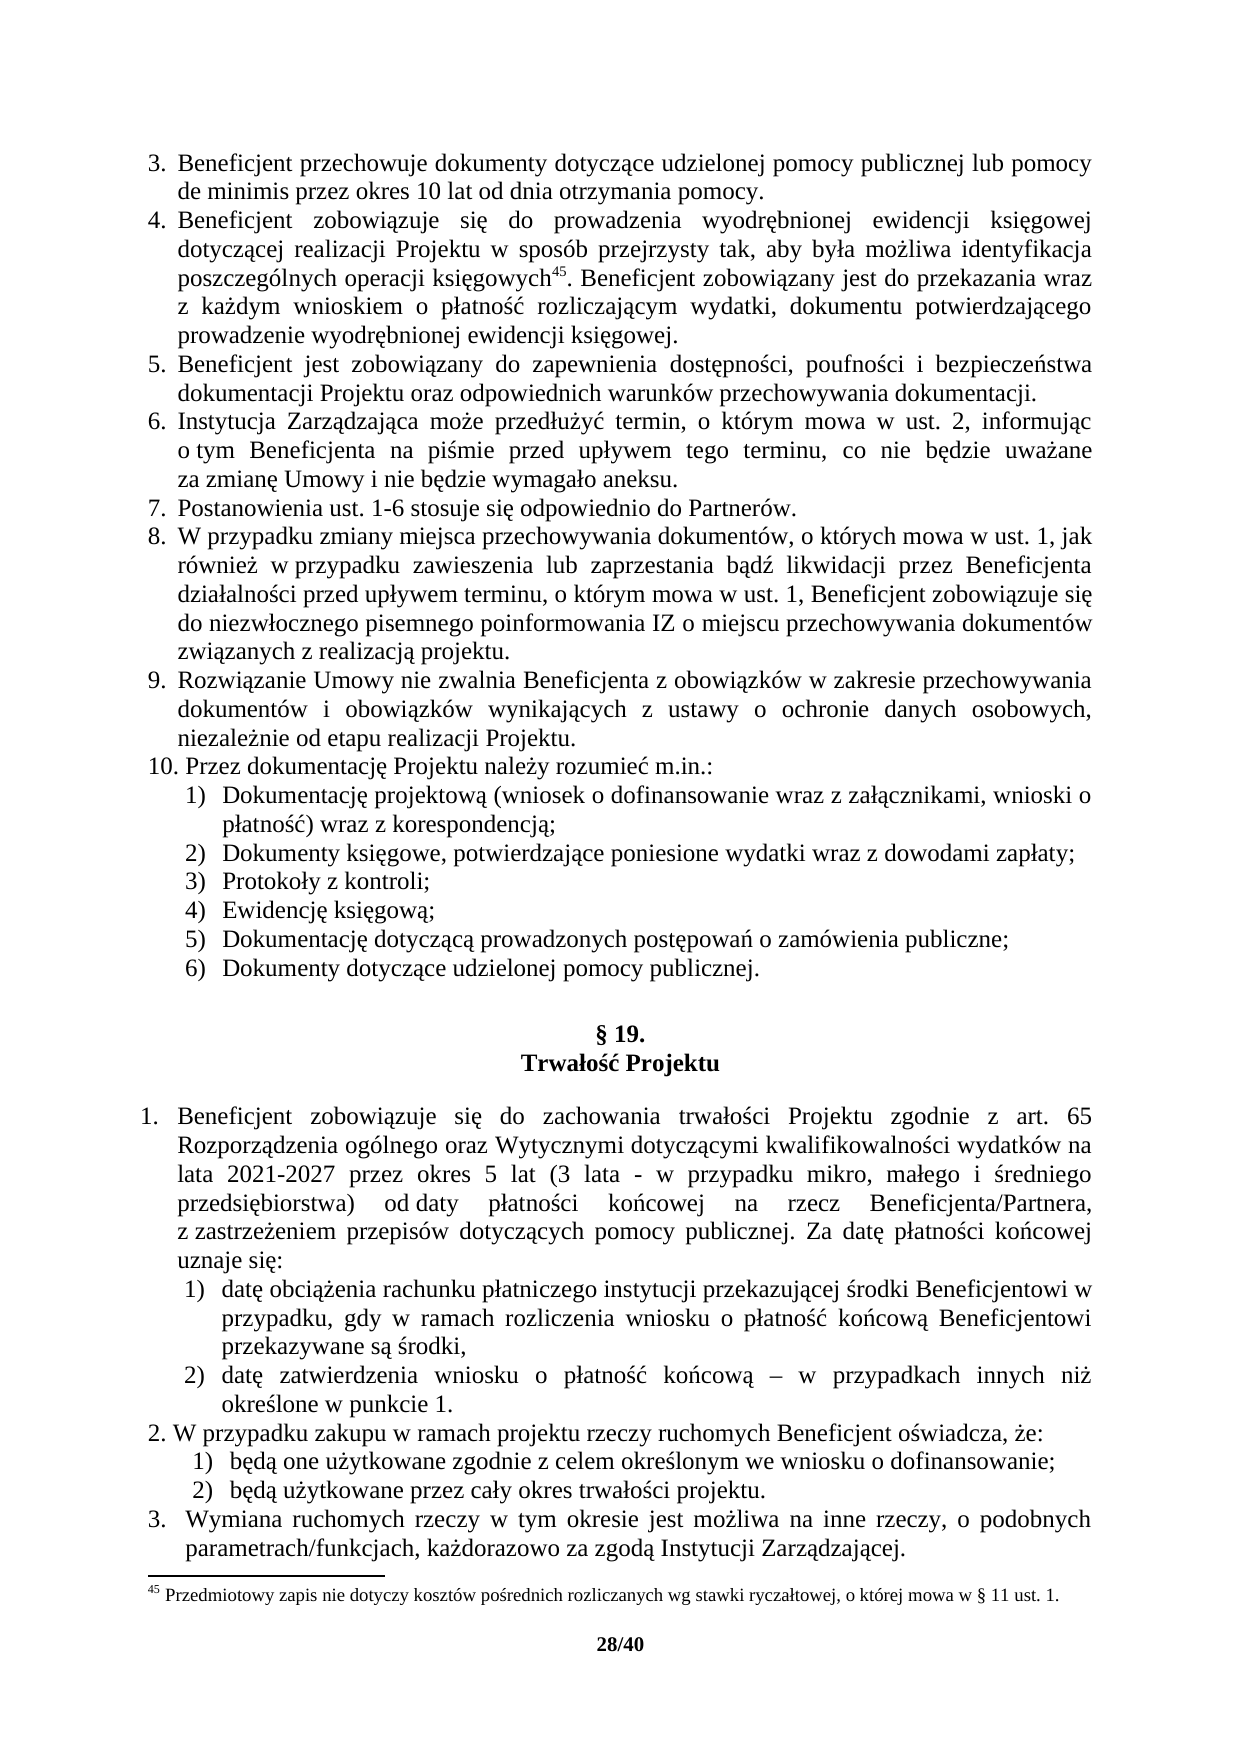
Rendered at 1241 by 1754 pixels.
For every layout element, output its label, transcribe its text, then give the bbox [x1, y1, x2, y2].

list Wymiana ruchomych rzeczy w tym okresie jest możliwa na inne rzeczy, o podobnych parametrach/funkcjach, każdorazowo za zgodą Instytucji Zarządzającej. [148, 1504, 1093, 1561]
list Protokoły z kontroli; [185, 866, 1093, 895]
list Beneficjent jest zobowiązany do zapewnienia dostępności, poufności i bezpieczeństwa dokumentacji Projektu oraz odpowiednich warunków przechowywania dokumentacji. [148, 349, 1093, 406]
list Instytucja Zarządzająca może przedłużyć termin, o którym mowa w ust. 2, informując o tym Beneficjenta na piśmie przed upływem tego terminu, co nie będzie uważane za zmianę Umowy i nie będzie wymagało aneksu. [148, 406, 1093, 493]
list Beneficjent zobowiązuje się do zachowania trwałości Projektu zgodnie z art. 65 Rozporządzenia ogólnego oraz Wytycznymi dotyczącymi kwalifikowalności wydatków na lata 2021-2027 przez okres 5 lat (3 lata - w przypadku mikro, małego i średniego przedsiębiorstwa) od daty płatności końcowej na rzecz Beneficjenta/Partnera, z zastrzeżeniem przepisów dotyczących pomocy publicznej. Za datę płatności końcowej uznaje się: [140, 1101, 1093, 1274]
list Dokumenty dotyczące udzielonej pomocy publicznej. [185, 953, 1093, 981]
list W przypadku zmiany miejsca przechowywania dokumentów, o których mowa w ust. 1, jak również w przypadku zawieszenia lub zaprzestania bądź likwidacji przez Beneficjenta działalności przed upływem terminu, o którym mowa w ust. 1, Beneficjent zobowiązuje się do niezwłocznego pisemnego poinformowania IZ o miejscu przechowywania dokumentów związanych z realizacją projektu. [148, 521, 1093, 665]
list będą użytkowane przez cały okres trwałości projektu. [192, 1475, 1093, 1504]
text § 19. Trwałość Projektu [148, 1019, 1093, 1076]
list Postanowienia ust. 1-6 stosuje się odpowiednio do Partnerów. [148, 493, 1093, 521]
text 2. W przypadku zakupu w ramach projektu rzeczy ruchomych Beneficjent oświadcza, że: [148, 1418, 1093, 1446]
list datę obciążenia rachunku płatniczego instytucji przekazującej środki Beneficjentowi w przypadku, gdy w ramach rozliczenia wniosku o płatność końcową Beneficjentowi przekazywane są środki, [184, 1274, 1093, 1360]
list Dokumentację projektową (wniosek o dofinansowanie wraz z załącznikami, wnioski o płatność) wraz z korespondencją; [185, 780, 1093, 838]
list Dokumentację dotyczącą prowadzonych postępowań o zamówienia publiczne; [185, 924, 1093, 953]
list Ewidencję księgową; [185, 895, 1093, 924]
list Przez dokumentację Projektu należy rozumieć m.in.: [148, 751, 1093, 780]
list Dokumenty księgowe, potwierdzające poniesione wydatki wraz z dowodami zapłaty; [185, 838, 1093, 866]
list Beneficjent zobowiązuje się do prowadzenia wyodrębnionej ewidencji księgowej dotyczącej realizacji Projektu w sposób przejrzysty tak, aby była możliwa identyfikacja poszczególnych operacji księgowych. Beneficjent zobowiązany jest do przekazania wraz z każdym wnioskiem o płatność rozliczającym wydatki, dokumentu potwierdzającego prowadzenie wyodrębnionej ewidencji księgowej. [148, 205, 1093, 349]
list będą one użytkowane zgodnie z celem określonym we wniosku o dofinansowanie; [192, 1446, 1093, 1475]
list datę zatwierdzenia wniosku o płatność końcową – w przypadkach innych niż określone w punkcie 1. [184, 1360, 1093, 1418]
list Beneficjent przechowuje dokumenty dotyczące udzielonej pomocy publicznej lub pomocy de minimis przez okres 10 lat od dnia otrzymania pomocy. [148, 148, 1093, 205]
list Rozwiązanie Umowy nie zwalnia Beneficjenta z obowiązków w zakresie przechowywania dokumentów i obowiązków wynikających z ustawy o ochronie danych osobowych, niezależnie od etapu realizacji Projektu. [148, 665, 1093, 751]
